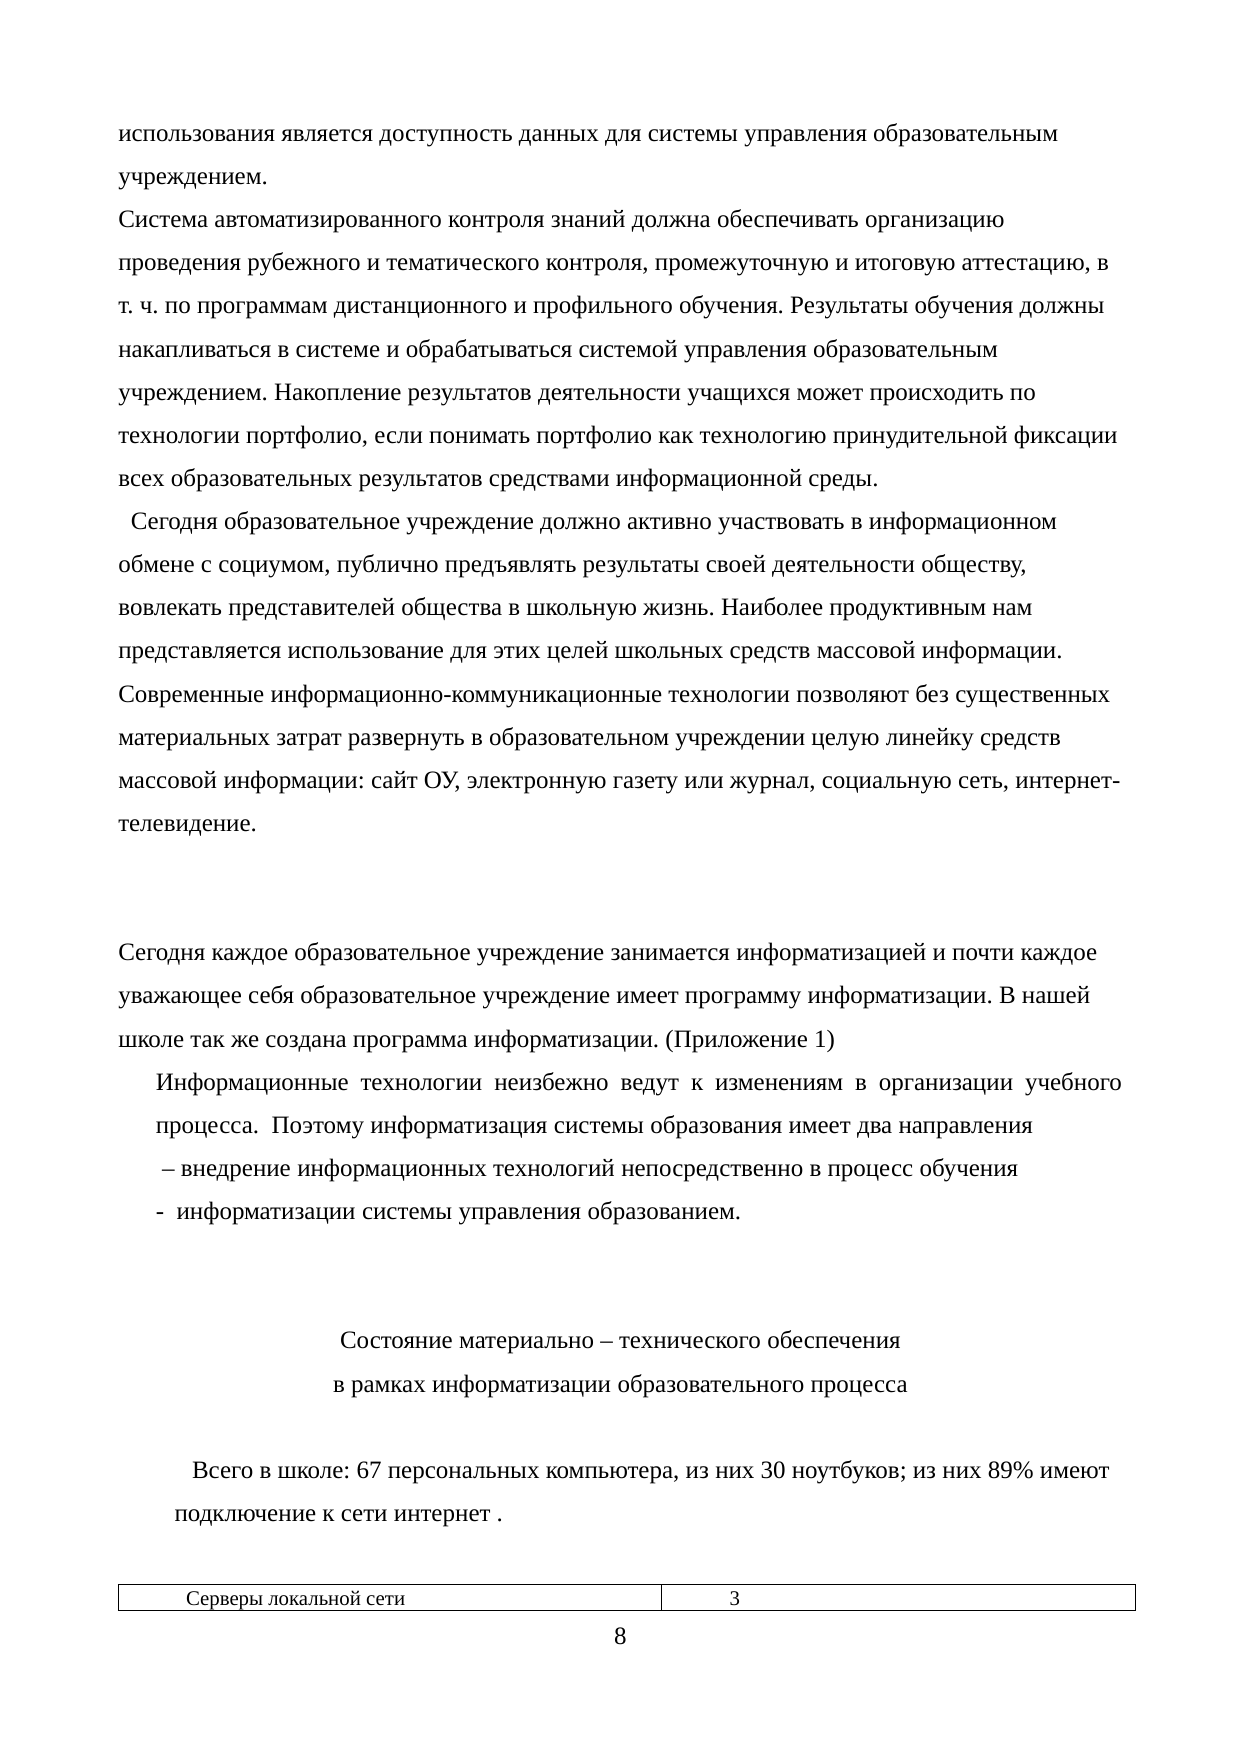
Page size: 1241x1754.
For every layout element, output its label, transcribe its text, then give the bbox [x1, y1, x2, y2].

text Сегодня образовательное учреждение должно активно участвовать в информационном обмене с социумом, публично предъявлять результаты своей деятельности обществу, вовлекать представителей общества в школьную жизнь. Наиболее продуктивным нам представляется использование для этих целей школьных средств массовой информации. Современные информационно-коммуникационные технологии позволяют без существенных материальных затрат развернуть в образовательном учреждении целую линейку средств массовой информации: сайт ОУ, электронную газету или журнал, социальную сеть, интернет-телевидение. [118, 506, 1122, 837]
text Всего в школе: 67 персональных компьютера, из них 30 ноутбуков; из них 89% имеют подключение к сети интернет . [174, 1455, 1122, 1527]
text Состояние материально – технического обеспечения [118, 1326, 1122, 1354]
table_header 3 [662, 1585, 1135, 1609]
text Система автоматизированного контроля знаний должна обеспечивать организацию проведения рубежного и тематического контроля, промежуточную и итоговую аттестацию, в т. ч. по программам дистанционного и профильного обучения. Результаты обучения должны накапливаться в системе и обрабатываться системой управления образовательным учреждением. Накопление результатов деятельности учащихся может происходить по технологии портфолио, если понимать портфолио как технологию принудительной фиксации всех образовательных результатов средствами информационной среды. [118, 204, 1122, 492]
text Информационные технологии неизбежно ведут к изменениям в организации учебного процесса. Поэтому информатизация системы образования имеет два направления [156, 1067, 1122, 1139]
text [118, 118, 1122, 190]
text – внедрение информационных технологий непосредственно в процесс обучения [156, 1153, 1122, 1182]
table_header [119, 1585, 661, 1609]
text Сегодня каждое образовательное учреждение занимается информатизацией и почти каждое уважающее себя образовательное учреждение имеет программу информатизации. В нашей школе так же создана программа информатизации. (Приложение 1) [118, 937, 1122, 1052]
text - информатизации системы управления образованием. [156, 1196, 1122, 1225]
text в рамках информатизации образовательного процесса [118, 1369, 1122, 1397]
